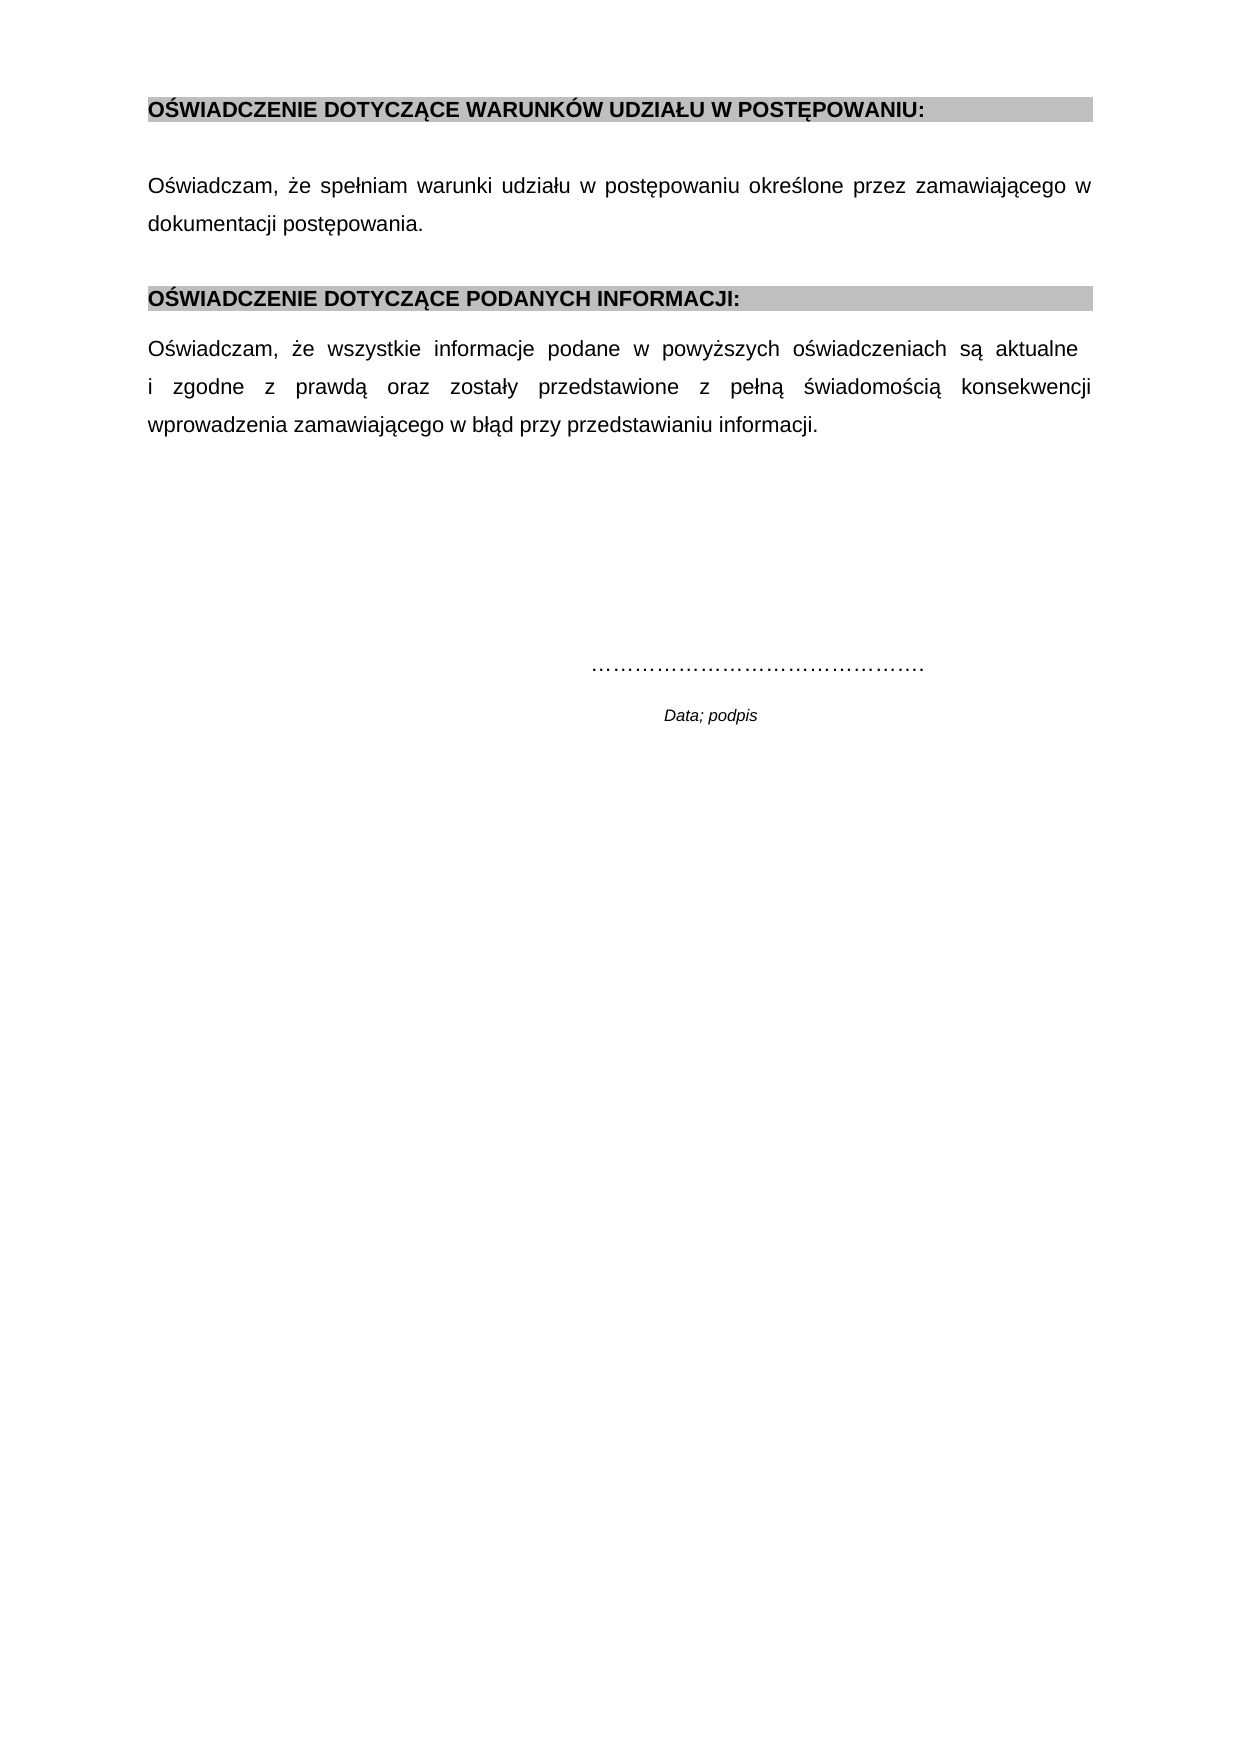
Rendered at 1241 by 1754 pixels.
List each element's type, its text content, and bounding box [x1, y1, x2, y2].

text OŚWIADCZENIE DOTYCZĄCE PODANYCH INFORMACJI: [148, 286, 1093, 311]
text Oświadczam, że wszystkie informacje podane w powyższych oświadczeniach są aktualne i zgodne z prawdą oraz zostały przedstawione z pełną świadomością konsekwencji wprowadzenia zamawiającego w błąd przy przedstawianiu informacji. [148, 336, 1093, 437]
text Data; podpis [148, 706, 1093, 725]
text Oświadczam, że spełniam warunki udziału w postępowaniu określone przez zamawiającego w dokumentacji postępowania. [148, 173, 1093, 236]
text ………………………………………. [148, 651, 1093, 677]
text OŚWIADCZENIE DOTYCZĄCE WARUNKÓW UDZIAŁU W POSTĘPOWANIU: [148, 97, 1093, 122]
